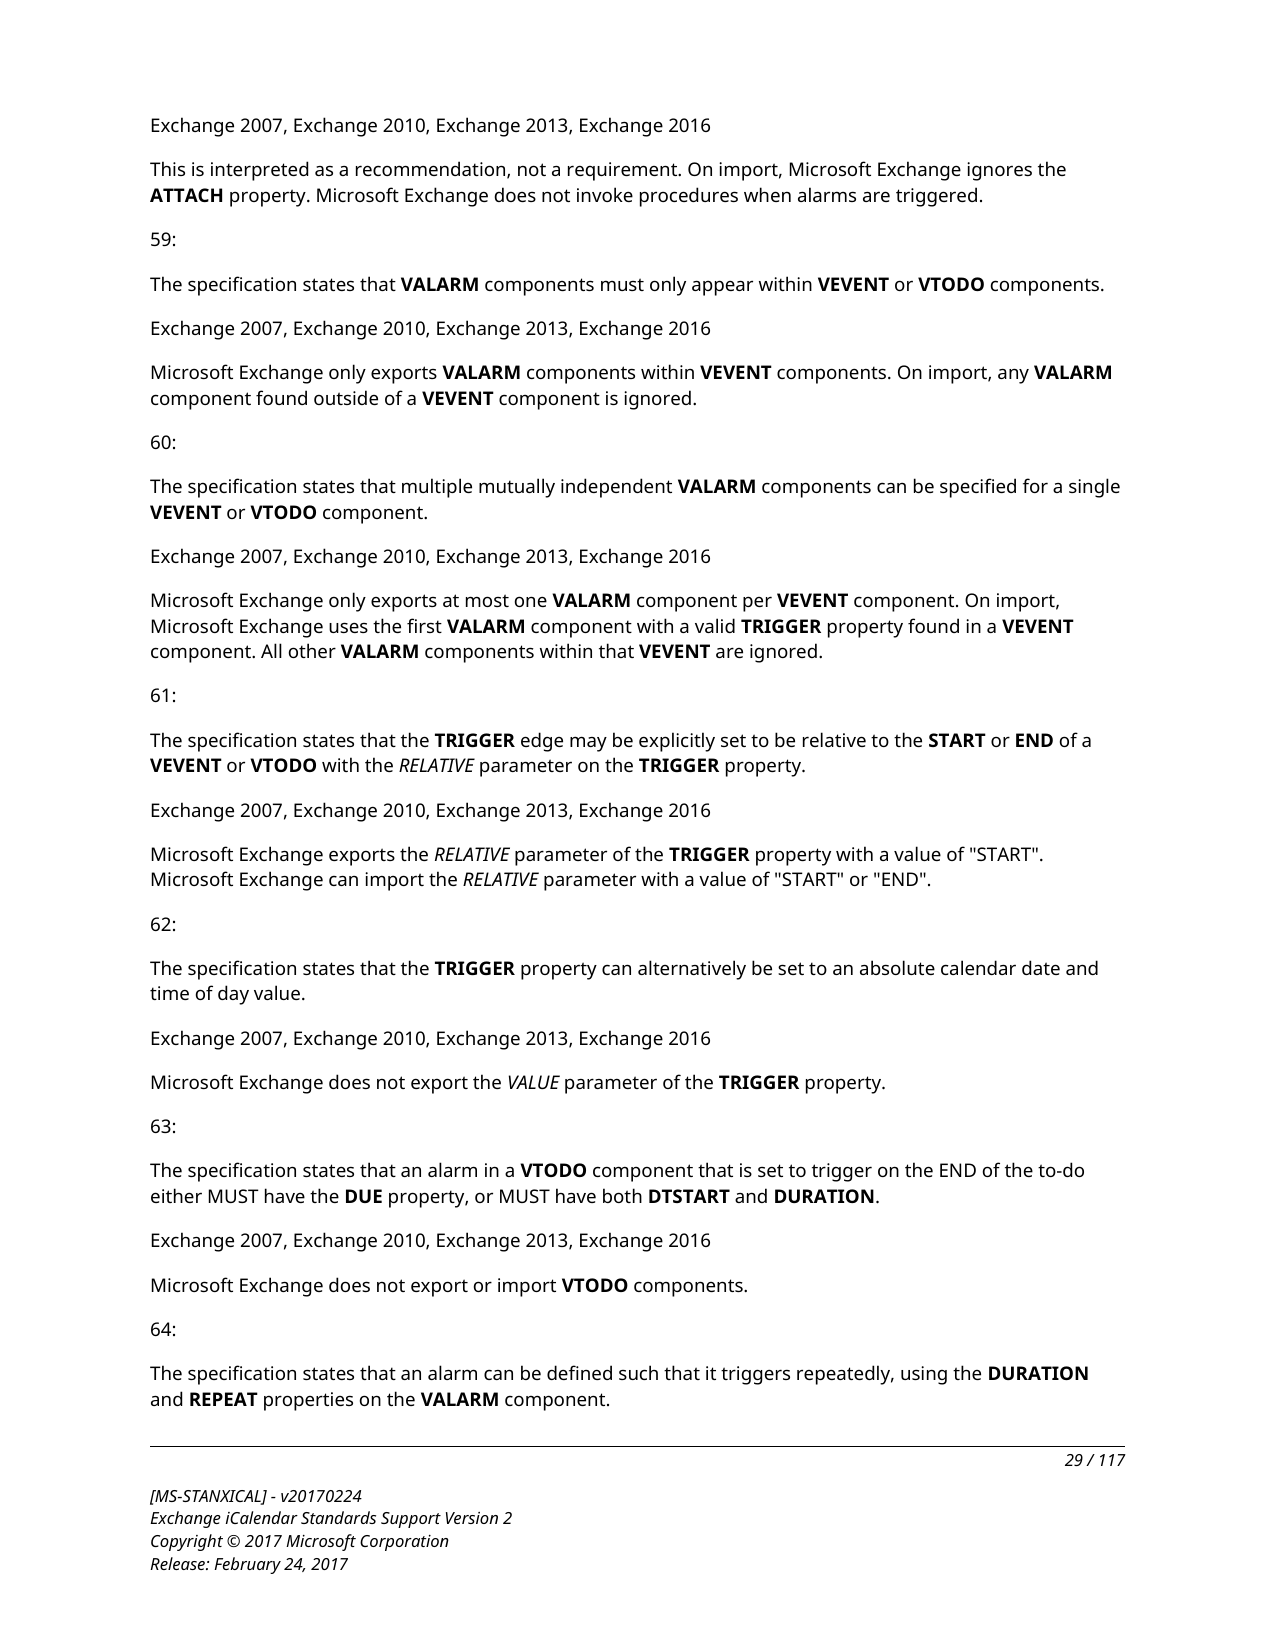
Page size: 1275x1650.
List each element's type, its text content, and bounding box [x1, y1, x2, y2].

text Exchange 2007, Exchange 2010, Exchange 2013, Exchange 2016 [150, 315, 1125, 341]
text Exchange 2007, Exchange 2010, Exchange 2013, Exchange 2016 [150, 1228, 1125, 1253]
text The specification states that the TRIGGER edge may be explicitly set to be relative to the START or END of a VEVENT or VTODO with the RELATIVE parameter on the TRIGGER property. [150, 727, 1125, 778]
text The specification states that multiple mutually independent VALARM components can be specified for a single VEVENT or VTODO component. [150, 473, 1125, 524]
text V0061: [150, 683, 1125, 708]
text Microsoft Exchange exports the RELATIVE parameter of the TRIGGER property with a value of "START". Microsoft Exchange can import the RELATIVE parameter with a value of "START" or "END". [150, 841, 1125, 892]
text Exchange 2007, Exchange 2010, Exchange 2013, Exchange 2016 [150, 112, 1125, 138]
text V0060: [150, 429, 1125, 455]
text Exchange 2007, Exchange 2010, Exchange 2013, Exchange 2016 [150, 543, 1125, 569]
text Microsoft Exchange does not export the VALUE parameter of the TRIGGER property. [150, 1069, 1125, 1095]
text The specification states that the TRIGGER property can alternatively be set to an absolute calendar date and time of day value. [150, 955, 1125, 1006]
text Microsoft Exchange only exports VALARM components within VEVENT components. On import, any VALARM component found outside of a VEVENT component is ignored. [150, 359, 1125, 410]
text Microsoft Exchange only exports at most one VALARM component per VEVENT component. On import, Microsoft Exchange uses the first VALARM component with a valid TRIGGER property found in a VEVENT component. All other VALARM components within that VEVENT are ignored. [150, 587, 1125, 664]
text V0064: [150, 1316, 1125, 1342]
text This is interpreted as a recommendation, not a requirement. On import, Microsoft Exchange ignores the ATTACH property. Microsoft Exchange does not invoke procedures when alarms are triggered. [150, 157, 1125, 208]
text V0062: [150, 911, 1125, 936]
text The specification states that VALARM components must only appear within VEVENT or VTODO components. [150, 271, 1125, 296]
text The specification states that an alarm in a VTODO component that is set to trigger on the END of the to-do either MUST have the DUE property, or MUST have both DTSTART and DURATION. [150, 1158, 1125, 1209]
text The specification states that an alarm can be defined such that it triggers repeatedly, using the DURATION and REPEAT properties on the VALARM component. [150, 1360, 1125, 1411]
text Microsoft Exchange does not export or import VTODO components. [150, 1272, 1125, 1297]
text Exchange 2007, Exchange 2010, Exchange 2013, Exchange 2016 [150, 1025, 1125, 1051]
text V0059: [150, 227, 1125, 252]
text V0063: [150, 1113, 1125, 1139]
text Exchange 2007, Exchange 2010, Exchange 2013, Exchange 2016 [150, 797, 1125, 822]
